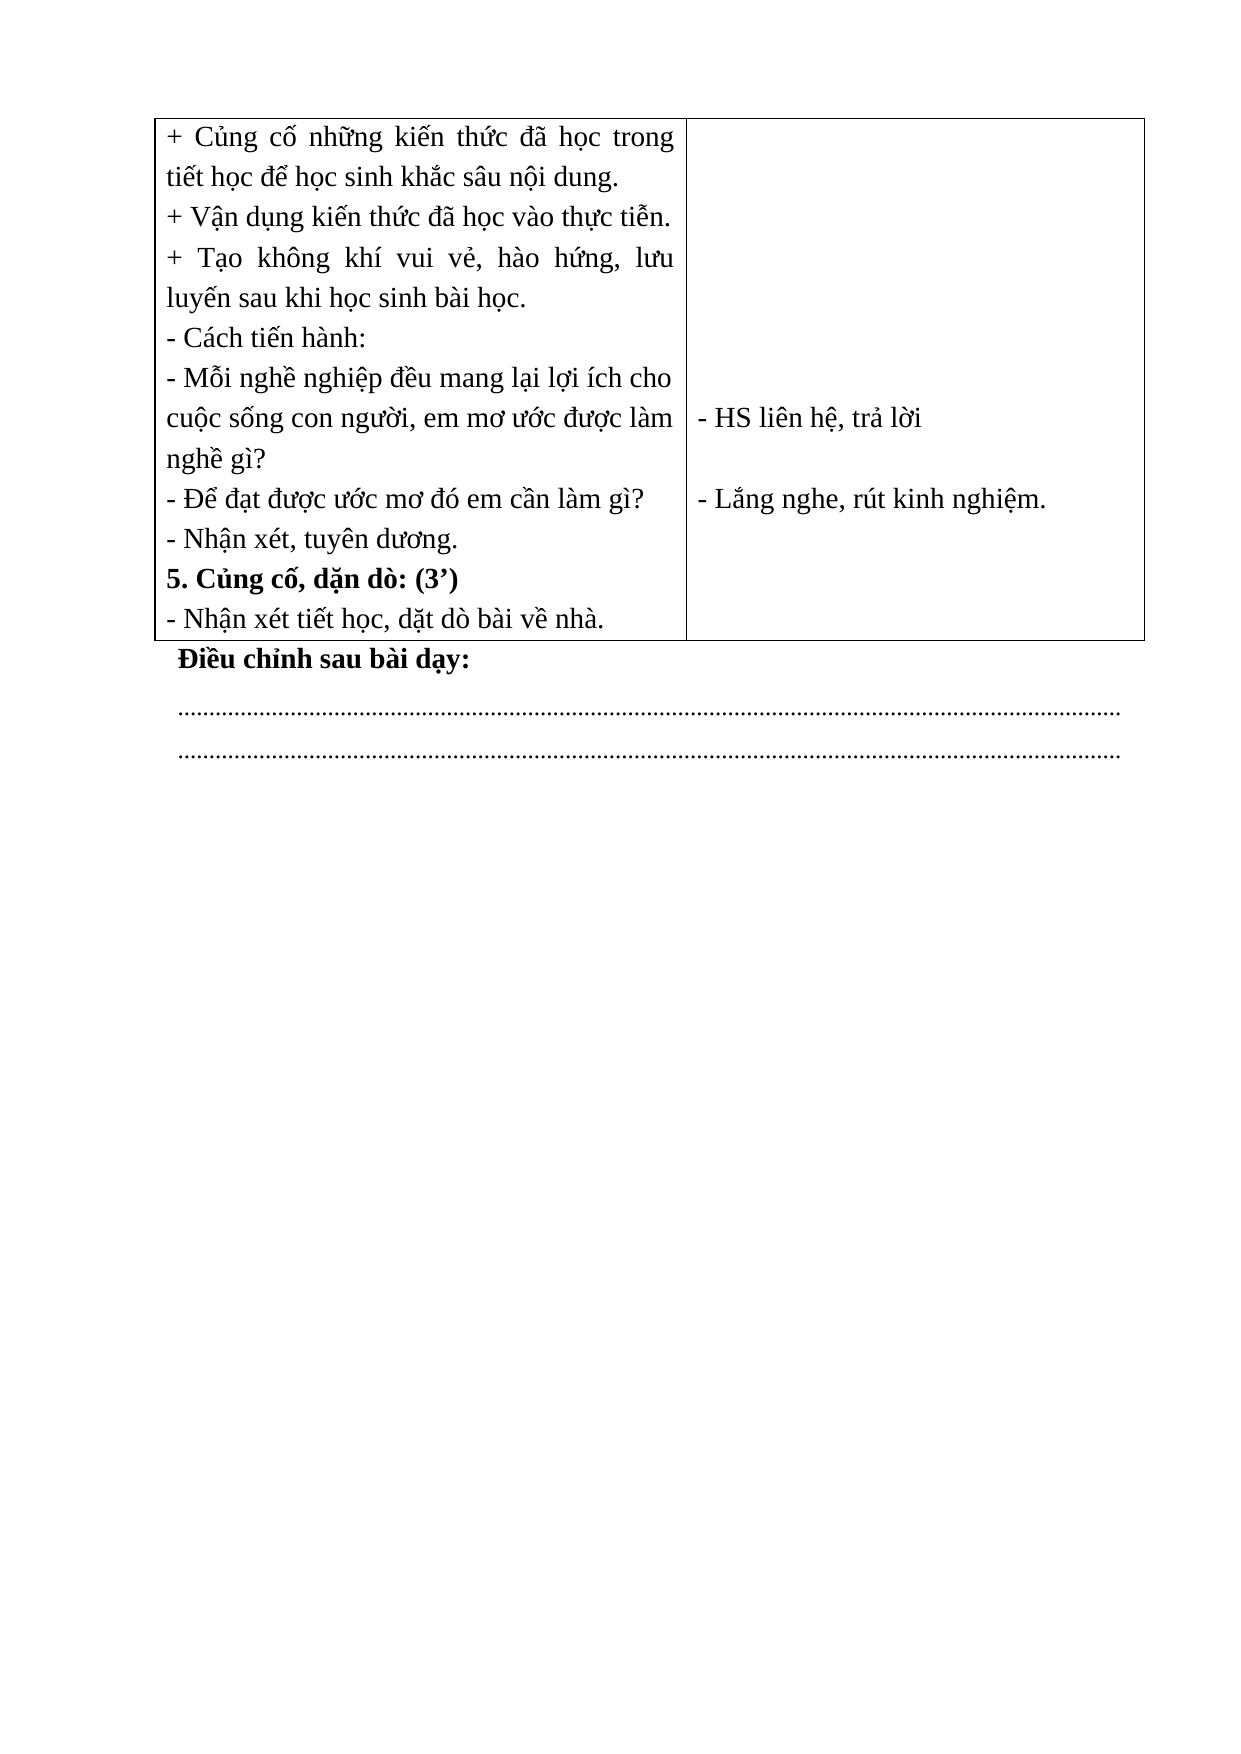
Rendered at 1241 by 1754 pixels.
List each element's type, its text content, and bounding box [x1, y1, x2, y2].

text Điều chỉnh sau bài dạy: [177, 641, 1122, 675]
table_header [687, 119, 1144, 640]
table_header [156, 119, 686, 640]
text .............................................................................................................................................................................................................................................................................................................. [177, 692, 1122, 763]
